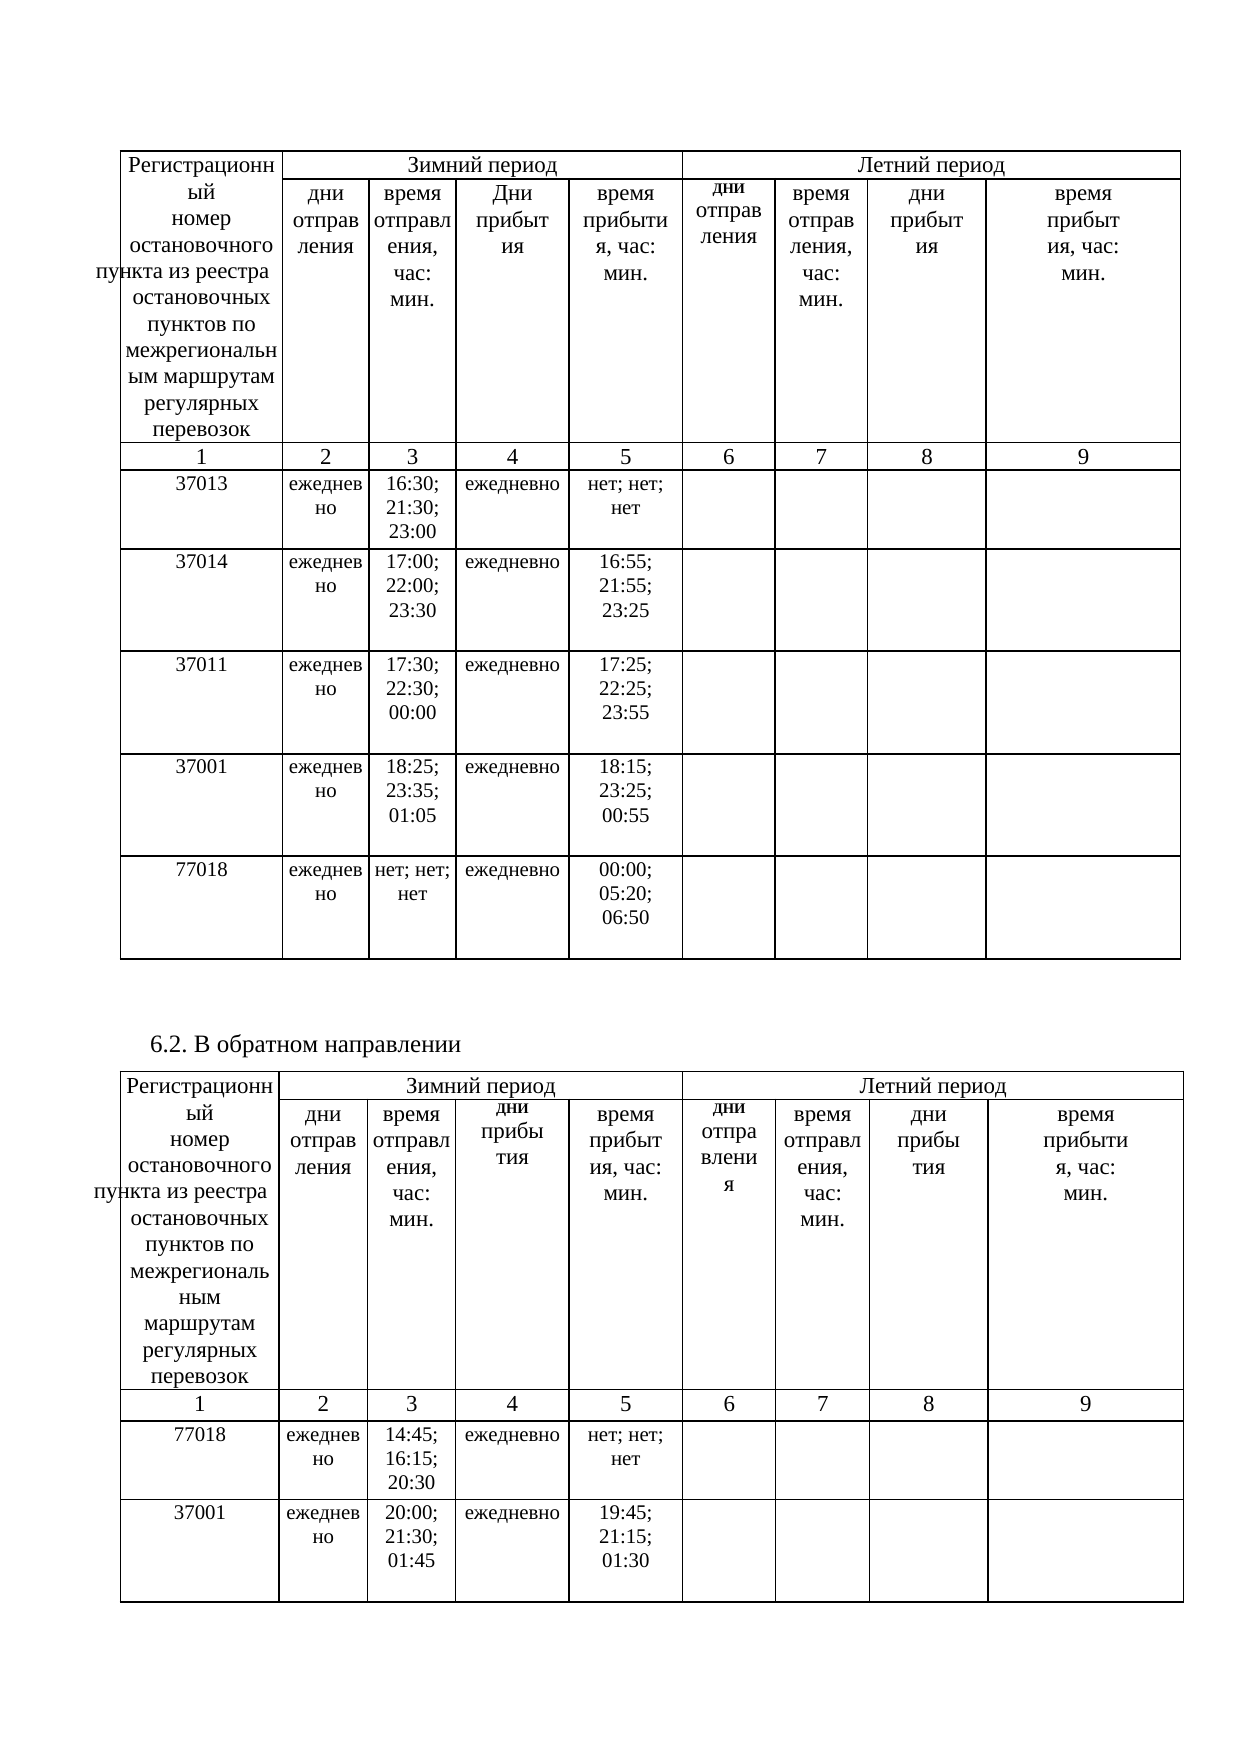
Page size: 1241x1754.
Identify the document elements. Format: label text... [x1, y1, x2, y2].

table_cell [683, 652, 774, 753]
table_cell 37001 [121, 755, 282, 855]
text 6.2. В обратном направлении [150, 1029, 1090, 1058]
table_cell 8 [870, 1390, 987, 1420]
table_cell 1 [121, 1390, 278, 1420]
table_cell [776, 471, 867, 548]
table_cell [989, 1500, 1183, 1601]
table_cell ежедневно [283, 857, 368, 958]
table_cell время прибыти я, час: мин. [989, 1100, 1183, 1388]
table_header Зимний период [283, 152, 682, 178]
table_cell ежедневно [280, 1500, 367, 1601]
table_cell [683, 471, 774, 548]
table_cell 37013 [121, 471, 282, 548]
table_cell [776, 550, 867, 650]
table_cell ежедневно [283, 652, 368, 753]
table_cell [987, 550, 1180, 650]
table_cell ежедневно [457, 471, 568, 548]
table_cell 9 [987, 443, 1180, 469]
table_cell [683, 550, 774, 650]
table_cell [776, 755, 867, 855]
table_cell ежедневно [457, 550, 568, 650]
table_cell [868, 471, 985, 548]
table_cell 7 [776, 443, 867, 469]
table_cell 5 [570, 1390, 682, 1420]
table_cell время отправ ления, час: мин. [776, 180, 867, 441]
table_cell ДНИ прибы тия [456, 1100, 568, 1388]
table_cell 2 [280, 1390, 367, 1420]
table_cell 37001 [121, 1500, 278, 1601]
table_cell 8 [868, 443, 985, 469]
table_cell время отправл ения, час: мин. [776, 1100, 869, 1388]
table_header Зимний период [280, 1072, 682, 1098]
table_cell [868, 755, 985, 855]
table_cell 4 [456, 1390, 568, 1420]
table_cell время прибыти я, час: мин. [570, 180, 682, 441]
table_cell время отправл ения, час: мин. [368, 1100, 455, 1388]
table_cell нет; нет; нет [370, 857, 455, 958]
table_cell время отправл ения, час: мин. [370, 180, 455, 441]
table_cell 6 [683, 1390, 775, 1420]
table_cell время прибыт ия, час: мин. [987, 180, 1180, 441]
table_cell ДНИ отправ ления [683, 180, 774, 441]
table_cell ежедневно [283, 471, 368, 548]
table_cell [683, 1422, 775, 1499]
table_cell [987, 857, 1180, 958]
table_cell [776, 1422, 869, 1499]
table_cell 18:25; 23:35; 01:05 [370, 755, 455, 855]
table_cell 6 [683, 443, 774, 469]
table_cell 16:30; 21:30; 23:00 [370, 471, 455, 548]
table_cell 19:45; 21:15; 01:30 [570, 1500, 682, 1601]
table_cell 1 [121, 443, 282, 469]
table_cell 77018 [121, 857, 282, 958]
table_cell дни прибы тия [870, 1100, 987, 1388]
table_cell 5 [570, 443, 682, 469]
table_cell 77018 [121, 1422, 278, 1499]
table_cell 9 [989, 1390, 1183, 1420]
table_cell 4 [457, 443, 568, 469]
table_cell [683, 857, 774, 958]
table_cell 17:25; 22:25; 23:55 [570, 652, 682, 753]
table_cell [868, 550, 985, 650]
table_cell [868, 652, 985, 753]
table_cell ДНИ отпра влени я [683, 1100, 775, 1388]
table_cell ежедневно [280, 1422, 367, 1499]
table_cell [683, 1500, 775, 1601]
table_cell [870, 1500, 987, 1601]
table_cell [987, 755, 1180, 855]
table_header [121, 1072, 278, 1388]
table_cell ежедневно [283, 550, 368, 650]
table_cell 3 [368, 1390, 455, 1420]
table_cell [776, 1500, 869, 1601]
table_cell дни отправ ления [280, 1100, 367, 1388]
table_cell Дни прибыт ия [457, 180, 568, 441]
table_cell ежедневно [457, 652, 568, 753]
table_cell [683, 755, 774, 855]
table_cell 14:45; 16:15; 20:30 [368, 1422, 455, 1499]
table_cell 3 [370, 443, 455, 469]
table_cell ежедневно [457, 857, 568, 958]
table_cell дни прибыт ия [868, 180, 985, 441]
table_cell [776, 857, 867, 958]
table_cell ежедневно [457, 755, 568, 855]
table_cell 2 [283, 443, 368, 469]
table_cell [987, 652, 1180, 753]
table_cell 37011 [121, 652, 282, 753]
table_cell ежедневно [456, 1500, 568, 1601]
table_cell [870, 1422, 987, 1499]
table_cell время прибыт ия, час: мин. [570, 1100, 682, 1388]
table_cell 17:00; 22:00; 23:30 [370, 550, 455, 650]
table_cell 17:30; 22:30; 00:00 [370, 652, 455, 753]
table_cell 00:00; 05:20; 06:50 [570, 857, 682, 958]
table_cell [868, 857, 985, 958]
table_cell [989, 1422, 1183, 1499]
table_cell [776, 652, 867, 753]
table_cell 7 [776, 1390, 869, 1420]
table_cell 20:00; 21:30; 01:45 [368, 1500, 455, 1601]
table_cell 18:15; 23:25; 00:55 [570, 755, 682, 855]
table_cell [987, 471, 1180, 548]
table_header Летний период [683, 1072, 1183, 1098]
table_cell 16:55; 21:55; 23:25 [570, 550, 682, 650]
table_header Летний период [683, 152, 1180, 178]
table_header Регистрационный номер остановочного пункта из реестра остановочных пунктов по межрегиональным маршрутам регулярных перевозок [121, 152, 282, 441]
table_cell 37014 [121, 550, 282, 650]
table_cell дни отправ ления [283, 180, 368, 441]
table_cell нет; нет; нет [570, 1422, 682, 1499]
table_cell ежедневно [456, 1422, 568, 1499]
table_cell ежедневно [283, 755, 368, 855]
table_cell нет; нет; нет [570, 471, 682, 548]
